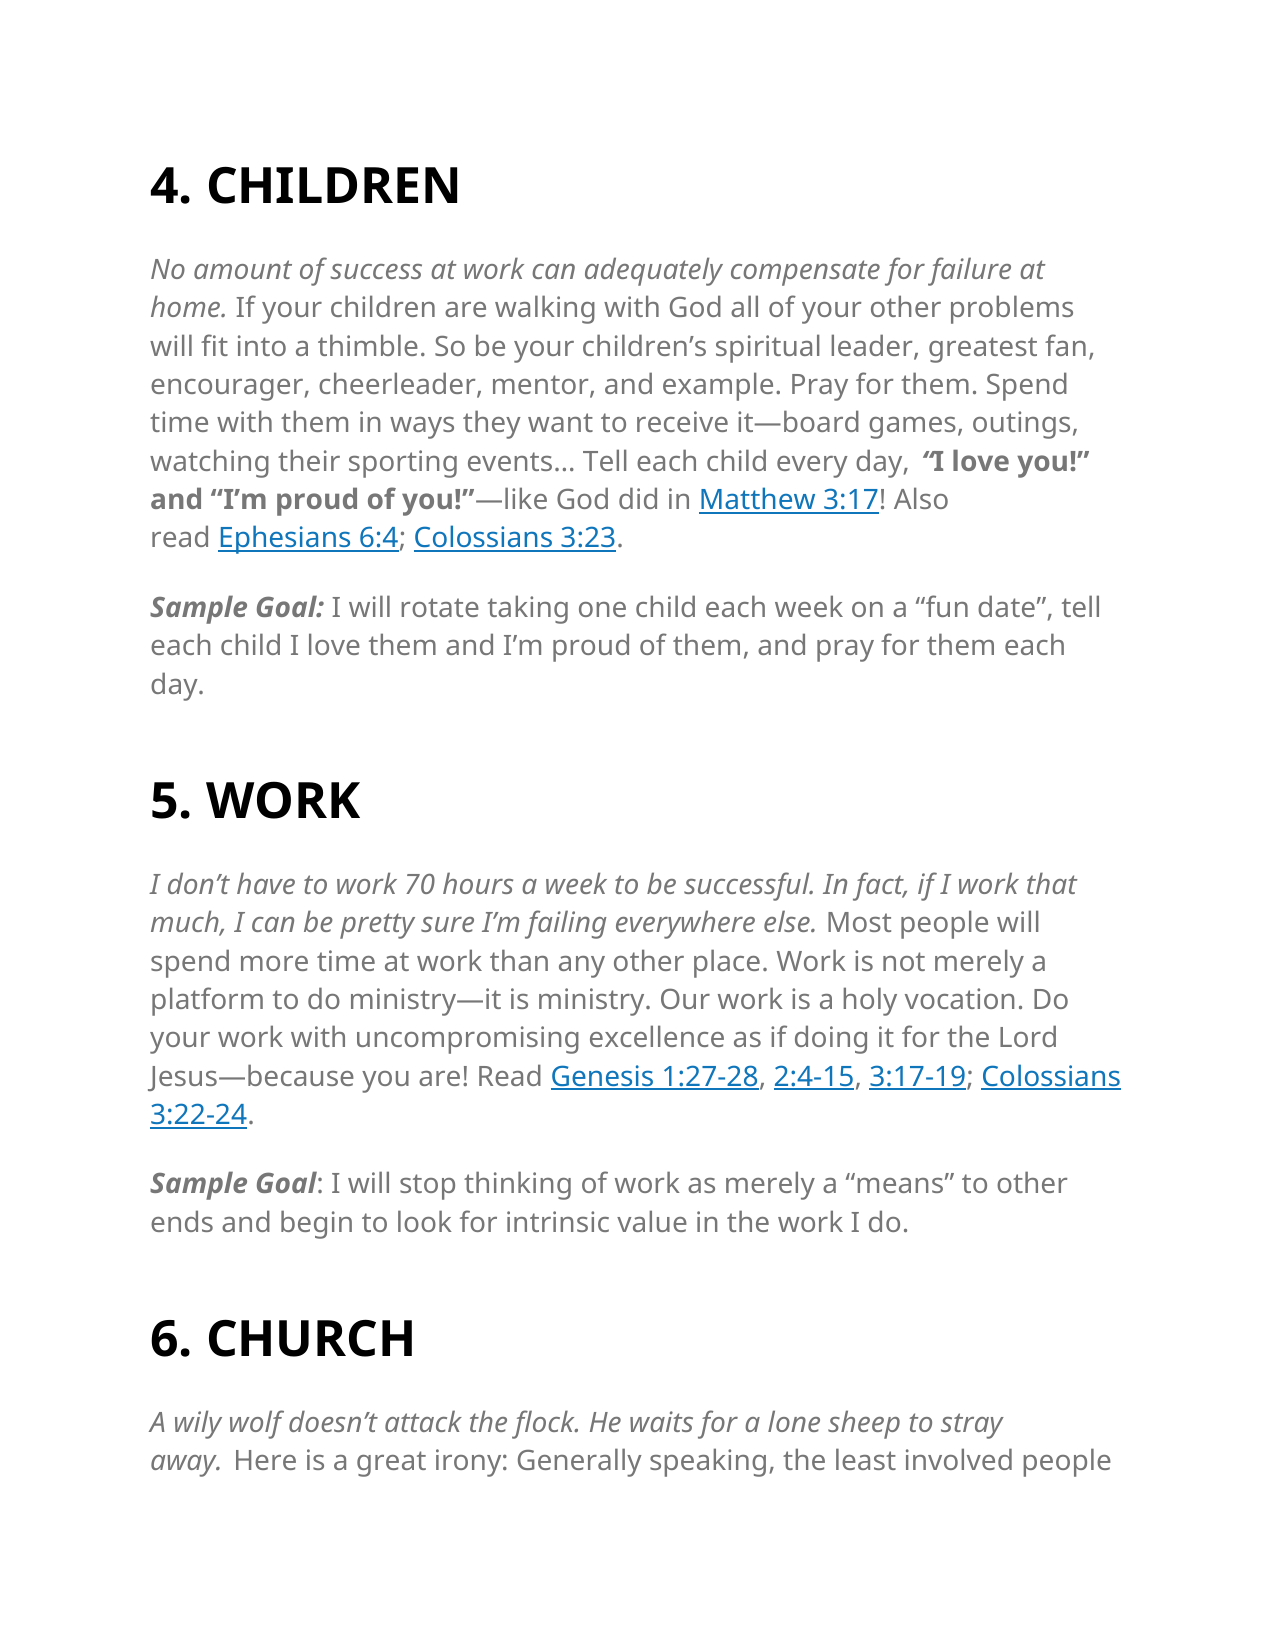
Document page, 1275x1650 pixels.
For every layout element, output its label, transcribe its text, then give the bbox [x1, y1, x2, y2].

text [150, 1402, 1125, 1479]
text 6. CHURCH [150, 1303, 1125, 1371]
text I don’t have to work 70 hours a week to be successful. In fact, if I work that much, I can be pretty sure I’m failing everywhere else. Most people will spend more time at work than any other place. Work is not merely a platform to do ministry—it is ministry. Our work is a holy vocation. Do your work with uncompromising excellence as if doing it for the Lord Jesus—because you are! Read Genesis 1:27-28, 2:4-15, 3:17-19; Colossians 3:22-24. [150, 864, 1125, 1132]
text Sample Goal: I will rotate taking one child each week on a “fun date”, tell each child I love them and I’m proud of them, and pray for them each day. [150, 587, 1125, 702]
text 4. CHILDREN [150, 150, 1125, 218]
text Sample Goal: I will stop thinking of work as merely a “means” to other ends and begin to look for intrinsic value in the work I do. [150, 1164, 1125, 1240]
text 5. WORK [150, 765, 1125, 833]
text No amount of success at work can adequately compensate for failure at home. If your children are walking with God all of your other problems will fit into a thimble. So be your children’s spiritual leader, greatest fan, encourager, cheerleader, mentor, and example. Pray for them. Spend time with them in ways they want to receive it—board games, outings, watching their sporting events… Tell each child every day, “I love you!” and “I’m proud of you!”—like God did in Matthew 3:17! Also read Ephesians 6:4; Colossians 3:23. [150, 249, 1125, 556]
